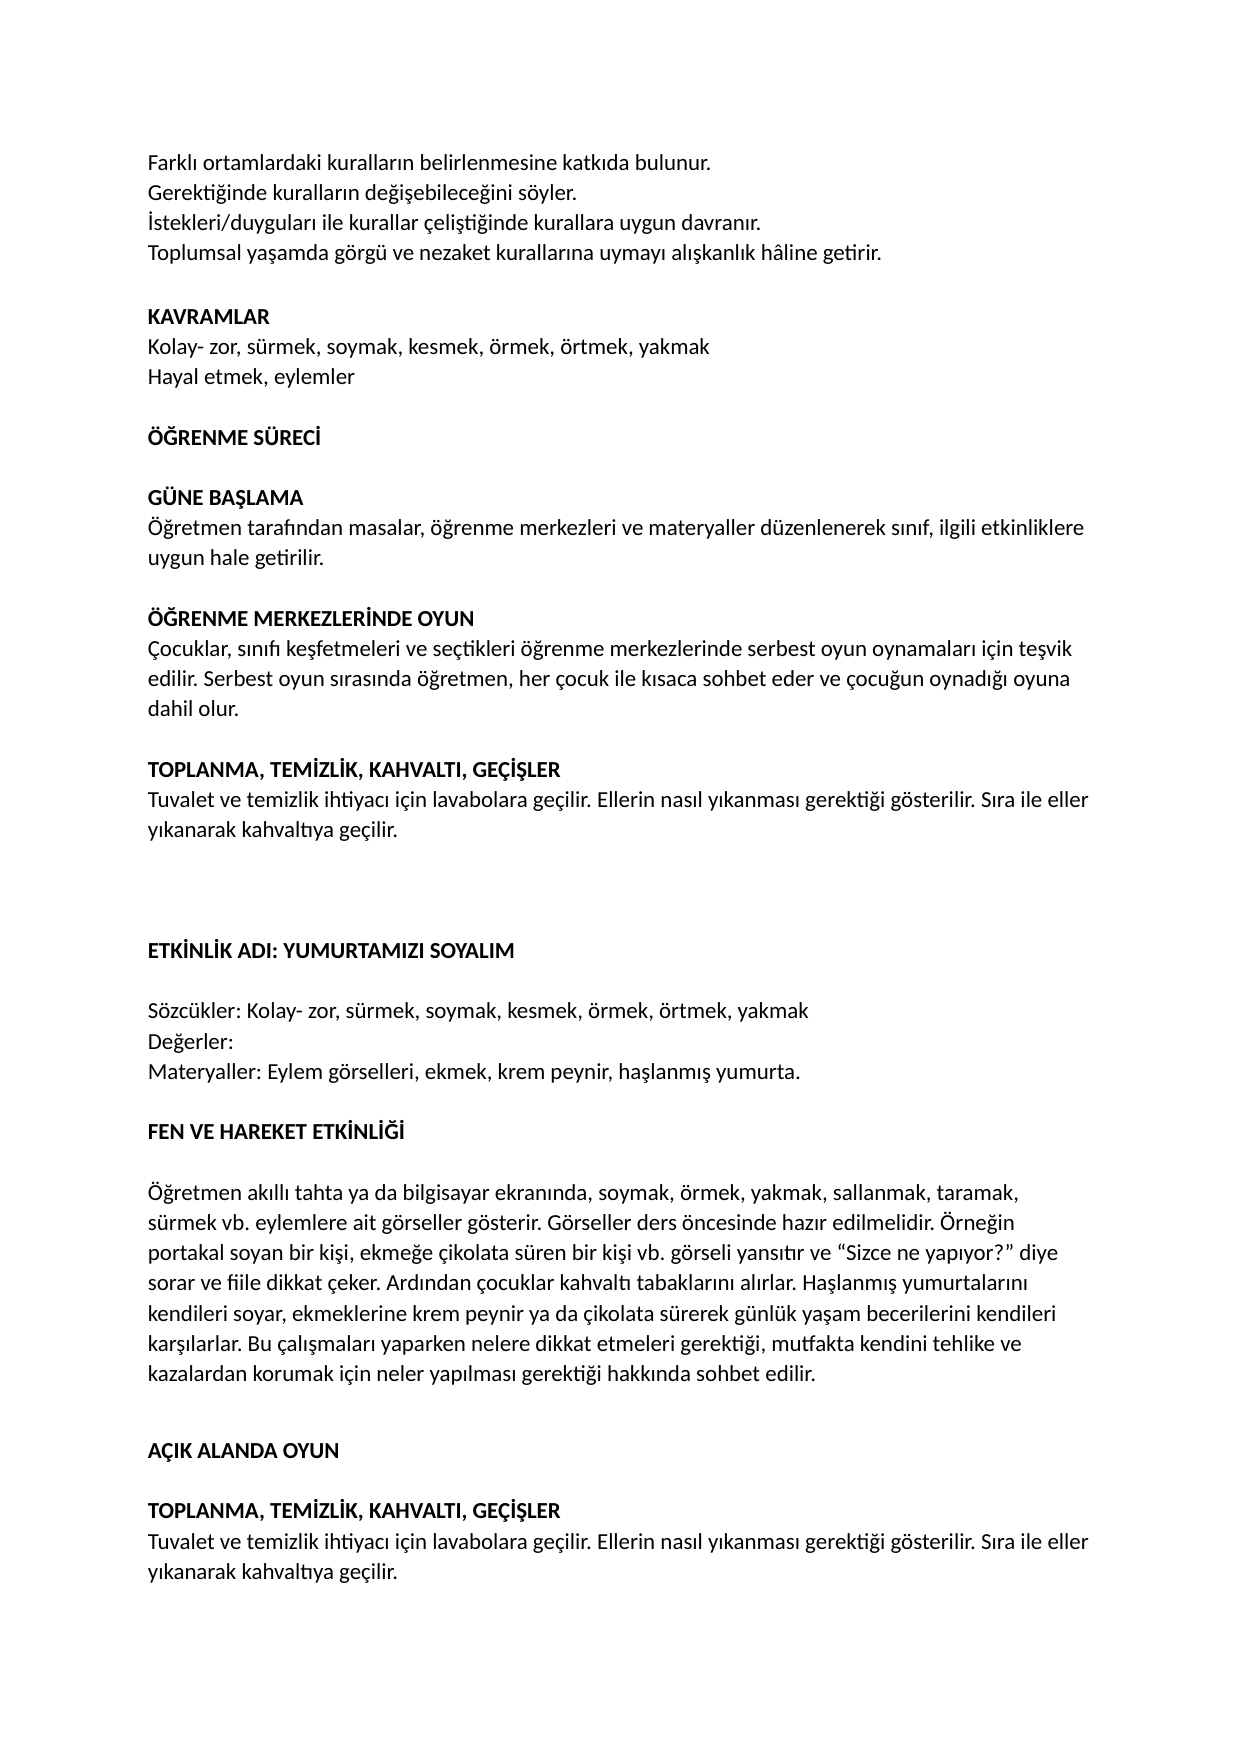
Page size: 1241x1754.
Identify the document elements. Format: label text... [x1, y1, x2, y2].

text Toplumsal yaşamda görgü ve nezaket kurallarına uymayı alışkanlık hâline getirir. [148, 238, 1093, 266]
text Materyaller: Eylem görselleri, ekmek, krem peynir, haşlanmış yumurta. [148, 1057, 1093, 1085]
text ÖĞRENME MERKEZLERİNDE OYUN [148, 604, 1093, 632]
text Öğretmen akıllı tahta ya da bilgisayar ekranında, soymak, örmek, yakmak, sallanmak, taramak, sürmek vb. eylemlere ait görseller gösterir. Görseller ders öncesinde hazır edilmelidir. Örneğin portakal soyan bir kişi, ekmeğe çikolata süren bir kişi vb. görseli yansıtır ve “Sizce ne yapıyor?” diye sorar ve fiile dikkat çeker. Ardından çocuklar kahvaltı tabaklarını alırlar. Haşlanmış yumurtalarını kendileri soyar, ekmeklerine krem peynir ya da çikolata sürerek günlük yaşam becerilerini kendileri karşılarlar. Bu çalışmaları yaparken nelere dikkat etmeleri gerektiği, mutfakta kendini tehlike ve kazalardan korumak için neler yapılması gerektiği hakkında sohbet edilir. [148, 1178, 1093, 1387]
text Kolay- zor, sürmek, soymak, kesmek, örmek, örtmek, yakmak [148, 332, 1093, 360]
text AÇIK ALANDA OYUN [148, 1436, 1093, 1464]
text KAVRAMLAR [148, 302, 1093, 330]
text ETKİNLİK ADI: YUMURTAMIZI SOYALIM [148, 936, 1093, 964]
text Sözcükler: Kolay- zor, sürmek, soymak, kesmek, örmek, örtmek, yakmak [148, 997, 1093, 1025]
text Çocuklar, sınıfı keşfetmeleri ve seçtikleri öğrenme merkezlerinde serbest oyun oynamaları için teşvik edilir. Serbest oyun sırasında öğretmen, her çocuk ile kısaca sohbet eder ve çocuğun oynadığı oyuna dahil olur. [148, 634, 1093, 723]
text TOPLANMA, TEMİZLİK, KAHVALTI, GEÇİŞLER [148, 755, 1093, 783]
text Tuvalet ve temizlik ihtiyacı için lavabolara geçilir. Ellerin nasıl yıkanması gerektiği gösterilir. Sıra ile eller yıkanarak kahvaltıya geçilir. [148, 1527, 1093, 1585]
text Gerektiğinde kuralların değişebileceğini söyler. [148, 178, 1093, 206]
text Tuvalet ve temizlik ihtiyacı için lavabolara geçilir. Ellerin nasıl yıkanması gerektiği gösterilir. Sıra ile eller yıkanarak kahvaltıya geçilir. [148, 785, 1093, 843]
text İstekleri/duyguları ile kurallar çeliştiğinde kurallara uygun davranır. [148, 208, 1093, 236]
text TOPLANMA, TEMİZLİK, KAHVALTI, GEÇİŞLER [148, 1497, 1093, 1525]
text FEN VE HAREKET ETKİNLİĞİ [148, 1117, 1093, 1146]
text Değerler: [148, 1027, 1093, 1055]
text Hayal etmek, eylemler [148, 362, 1093, 390]
text ÖĞRENME SÜRECİ [148, 423, 1093, 451]
text Öğretmen tarafından masalar, öğrenme merkezleri ve materyaller düzenlenerek sınıf, ilgili etkinliklere uygun hale getirilir. [148, 513, 1093, 572]
text Farklı ortamlardaki kuralların belirlenmesine katkıda bulunur. [148, 148, 1093, 176]
text GÜNE BAŞLAMA [148, 483, 1093, 511]
